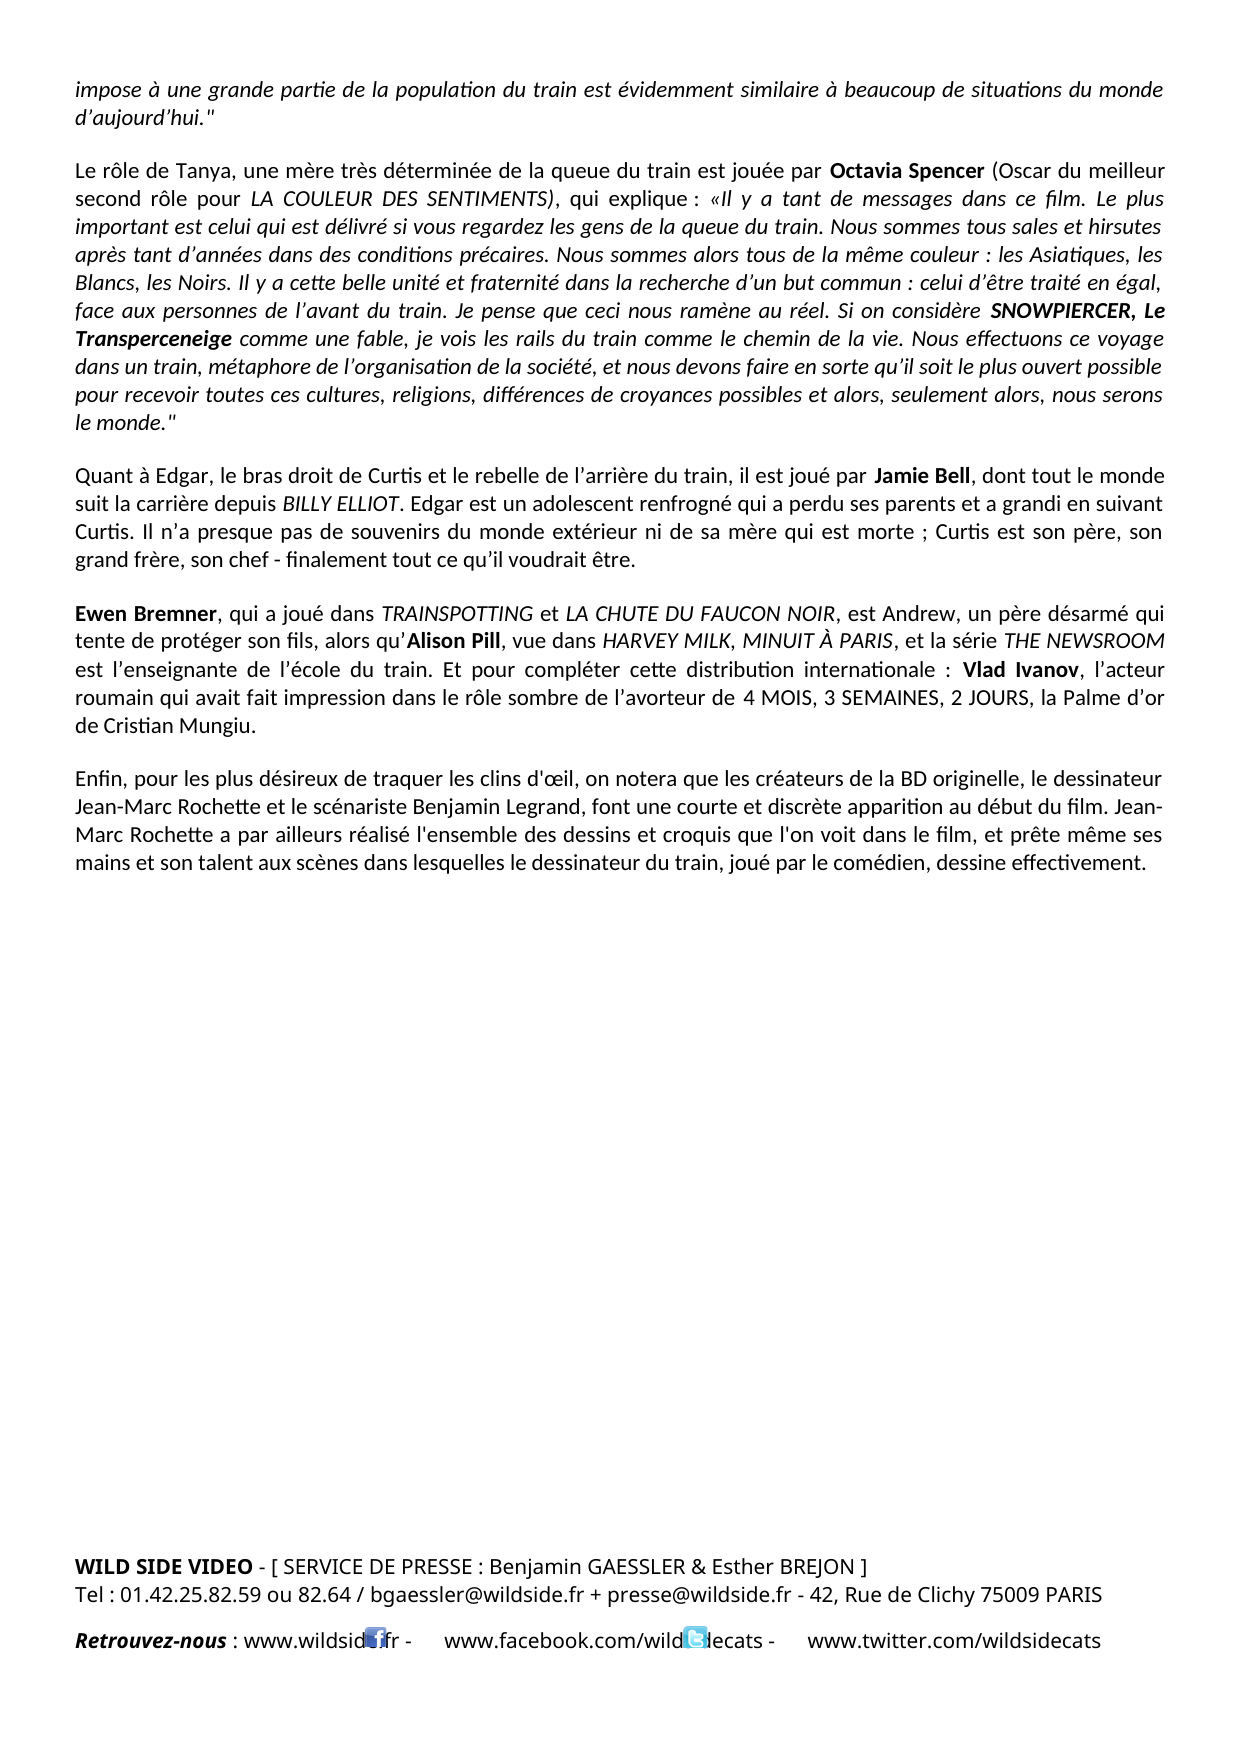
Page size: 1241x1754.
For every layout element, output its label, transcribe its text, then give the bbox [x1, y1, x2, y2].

text Quant à Edgar, le bras droit de Curtis et le rebelle de l’arrière du train, il est joué par Jamie Bell, dont tout le monde suit la carrière depuis BILLY ELLIOT. Edgar est un adolescent renfrogné qui a perdu ses parents et a grandi en suivant Curtis. Il n’a presque pas de souvenirs du monde extérieur ni de sa mère qui est morte ; Curtis est son père, son grand frère, son chef - finalement tout ce qu’il voudrait être. [75, 461, 1165, 573]
text Ewen Bremner, qui a joué dans TRAINSPOTTING et LA CHUTE DU FAUCON NOIR, est Andrew, un père désarmé qui tente de protéger son fils, alors qu’Alison Pill, vue dans HARVEY MILK, MINUIT À PARIS, et la série THE NEWSROOM est l’enseignante de l’école du train. Et pour compléter cette distribution internationale : Vlad Ivanov, l’acteur roumain qui avait fait impression dans le rôle sombre de l’avorteur de 4 MOIS, 3 SEMAINES, 2 JOURS, la Palme d’or de Cristian Mungiu. [75, 599, 1165, 739]
picture [364, 1627, 387, 1647]
text Le rôle de Tanya, une mère très déterminée de la queue du train est jouée par Octavia Spencer (Oscar du meilleur second rôle pour LA COULEUR DES SENTIMENTS), qui explique : «Il y a tant de messages dans ce film. Le plus important est celui qui est délivré si vous regardez les gens de la queue du train. Nous sommes tous sales et hirsutes après tant d’années dans des conditions précaires. Nous sommes alors tous de la même couleur : les Asiatiques, les Blancs, les Noirs. Il y a cette belle unité et fraternité dans la recherche d’un but commun : celui d’être traité en égal, face aux personnes de l’avant du train. Je pense que ceci nous ramène au réel. Si on considère SNOWPIERCER, Le Transperceneige comme une fable, je vois les rails du train comme le chemin de la vie. Nous effectuons ce voyage dans un train, métaphore de l’organisation de la société, et nous devons faire en sorte qu’il soit le plus ouvert possible pour recevoir toutes ces cultures, religions, différences de croyances possibles et alors, seulement alors, nous serons le monde." [75, 156, 1165, 436]
text Enfin, pour les plus désireux de traquer les clins d'œil, on notera que les créateurs de la BD originelle, le dessinateur Jean-Marc Rochette et le scénariste Benjamin Legrand, font une courte et discrète apparition au début du film. Jean-Marc Rochette a par ailleurs réalisé l'ensemble des dessins et croquis que l'on voit dans le film, et prête même ses mains et son talent aux scènes dans lesquelles le dessinateur du train, joué par le comédien, dessine effectivement. [75, 764, 1165, 876]
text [75, 75, 1165, 131]
picture [682, 1626, 708, 1648]
